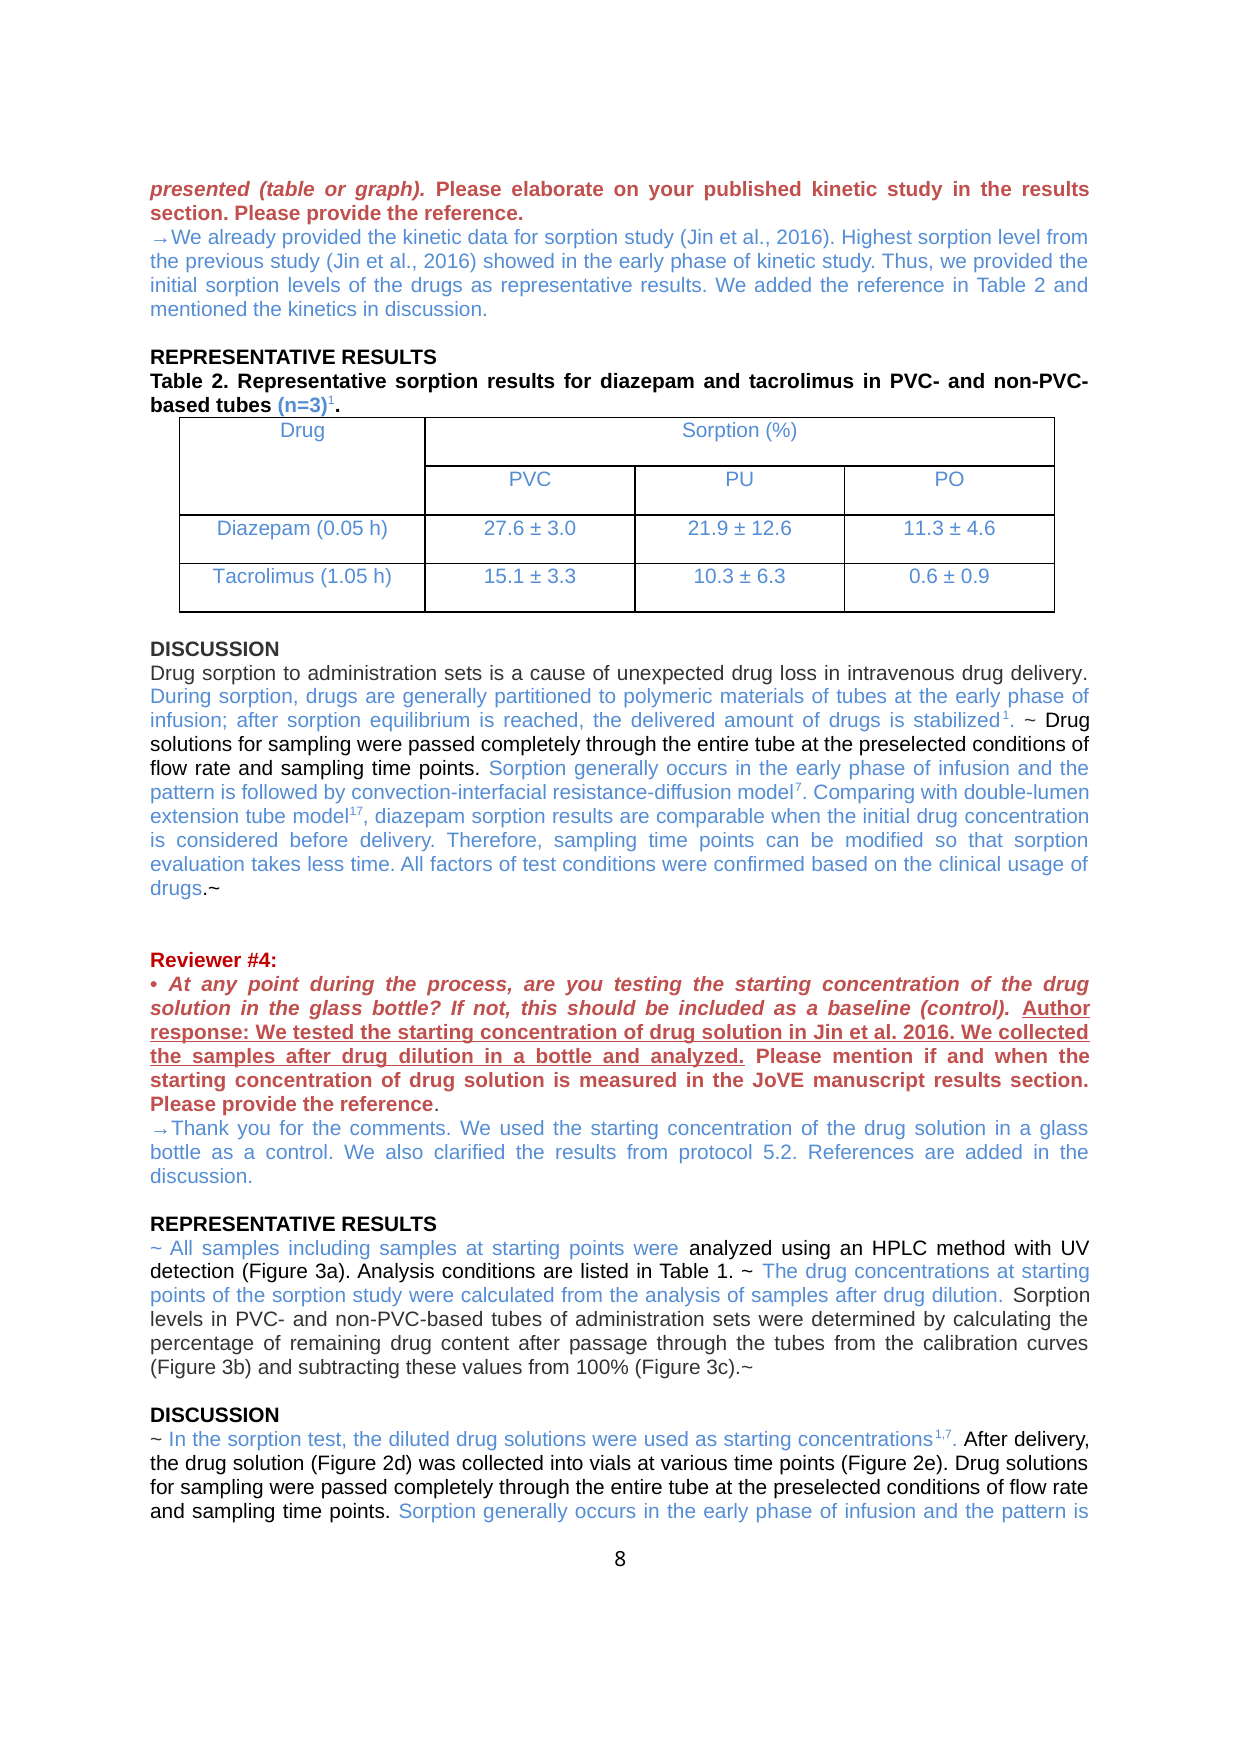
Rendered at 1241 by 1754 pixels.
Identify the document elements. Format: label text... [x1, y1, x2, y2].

table_cell 11.3 ± 4.6 [845, 516, 1054, 562]
table_cell 15.1 ± 3.3 [426, 564, 634, 611]
table_header Sorption (%) [426, 418, 1054, 465]
table_cell 27.6 ± 3.0 [426, 516, 634, 562]
table_cell 21.9 ± 12.6 [636, 516, 844, 562]
text Reviewer #4: • At any point during the process, are you testing the starting concentration of the drug solution in the glass bottle? If not, this should be included as a baseline (control). Author response: We tested the starting concentration of drug solution in Jin et al. 2016. We collected the samples after drug dilution in a bottle and analyzed. Please mention if and when the starting concentration of drug solution is measured in the JoVE manuscript results section. Please provide the reference. [150, 1042, 1090, 1116]
table_header Drug [180, 418, 424, 465]
text →Thank you for the comments. We used the starting concentration of the drug solution in a glass bottle as a control. We also clarified the results from protocol 5.2. References are added in the discussion. [150, 1116, 1090, 1187]
table_cell Diazepam (0.05 h) [180, 516, 424, 562]
text DISCUSSION [150, 636, 1090, 660]
table_cell [180, 465, 424, 514]
text Reviewer #4: • At any point during the process, are you testing the starting concentration of the drug solution in the glass bottle? If not, this should be included as a baseline (control). Author response: We tested the starting concentration of drug solution in Jin et al. 2016. We collected the samples after drug dilution in a bottle and analyzed. Please mention if and when the starting concentration of drug solution is measured in the JoVE manuscript results section. Please provide the reference. [150, 948, 1090, 1041]
table_cell Tacrolimus (1.05 h) [180, 564, 424, 611]
text REPRESENTATIVE RESULTS [150, 345, 1090, 369]
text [150, 177, 1090, 321]
text Table 2. Representative sorption results for diazepam and tacrolimus in PVC- and non-PVC-based tubes (n=3)1. [150, 369, 1090, 417]
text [150, 1427, 1090, 1523]
table_cell PO [845, 467, 1054, 514]
text DISCUSSION [150, 1403, 1090, 1427]
text ~ All samples including samples at starting points were analyzed using an HPLC method with UV detection (Figure 3a). Analysis conditions are listed in Table 1. ~ The drug concentrations at starting points of the sorption study were calculated from the analysis of samples after drug dilution. Sorption levels in PVC- and non-PVC-based tubes of administration sets were determined by calculating the percentage of remaining drug content after passage through the tubes from the calibration curves (Figure 3b) and subtracting these values from 100% (Figure 3c).~ [150, 1235, 1090, 1379]
table_cell PU [636, 467, 844, 514]
text REPRESENTATIVE RESULTS [150, 1211, 1090, 1235]
table_cell 0.6 ± 0.9 [845, 564, 1054, 611]
table_cell PVC [426, 467, 634, 514]
table_cell 10.3 ± 6.3 [636, 564, 844, 611]
text Drug sorption to administration sets is a cause of unexpected drug loss in intravenous drug delivery. During sorption, drugs are generally partitioned to polymeric materials of tubes at the early phase of infusion; after sorption equilibrium is reached, the delivered amount of drugs is stabilized1. ~ Drug solutions for sampling were passed completely through the entire tube at the preselected conditions of flow rate and sampling time points. Sorption generally occurs in the early phase of infusion and the pattern is followed by convection-interfacial resistance-diffusion model7. Comparing with double-lumen extension tube model17, diazepam sorption results are comparable when the initial drug concentration is considered before delivery. Therefore, sampling time points can be modified so that sorption evaluation takes less time. All factors of test conditions were confirmed based on the clinical usage of drugs.~ [150, 660, 1090, 900]
